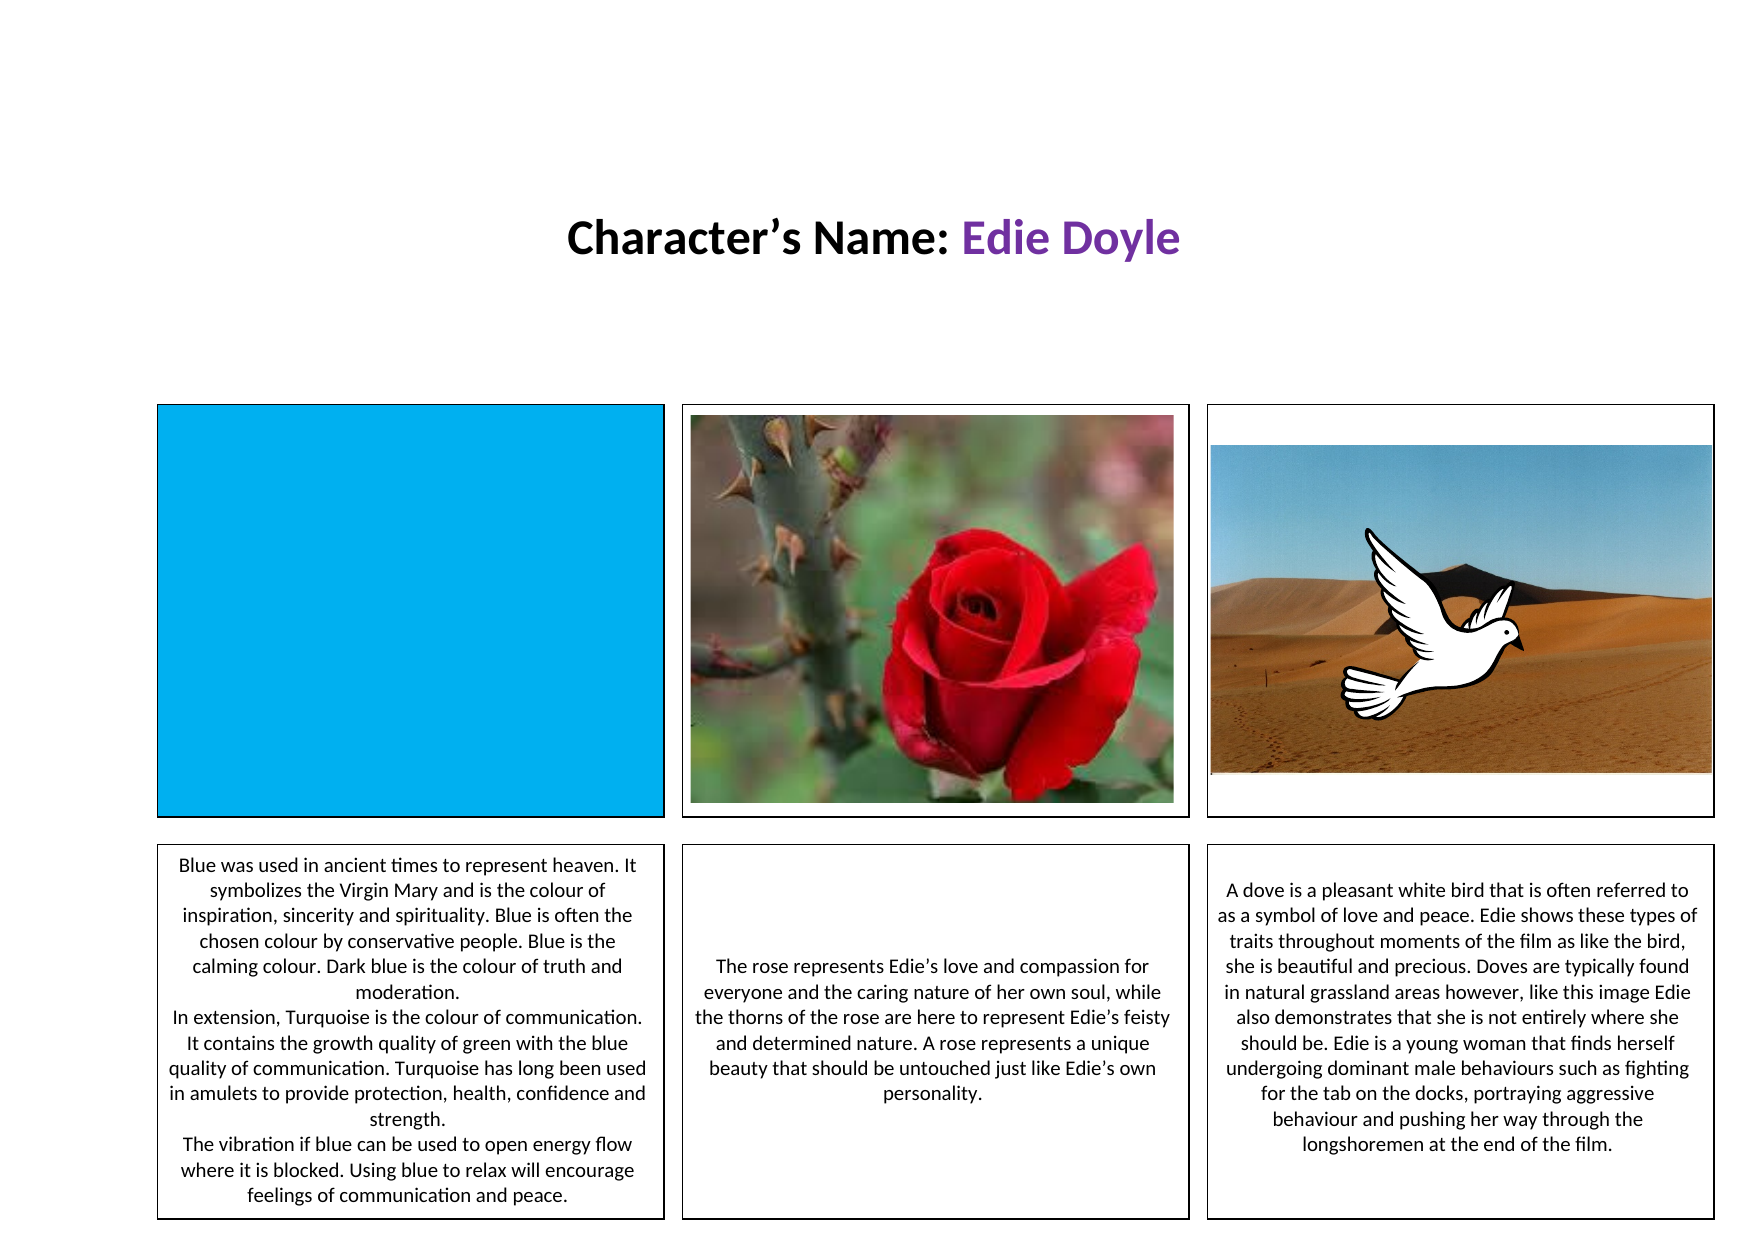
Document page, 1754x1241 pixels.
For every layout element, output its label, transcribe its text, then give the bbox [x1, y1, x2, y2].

picture [690, 415, 1174, 803]
text Character’s Name: Edie Doyle [144, 206, 1604, 267]
picture [1209, 445, 1712, 774]
